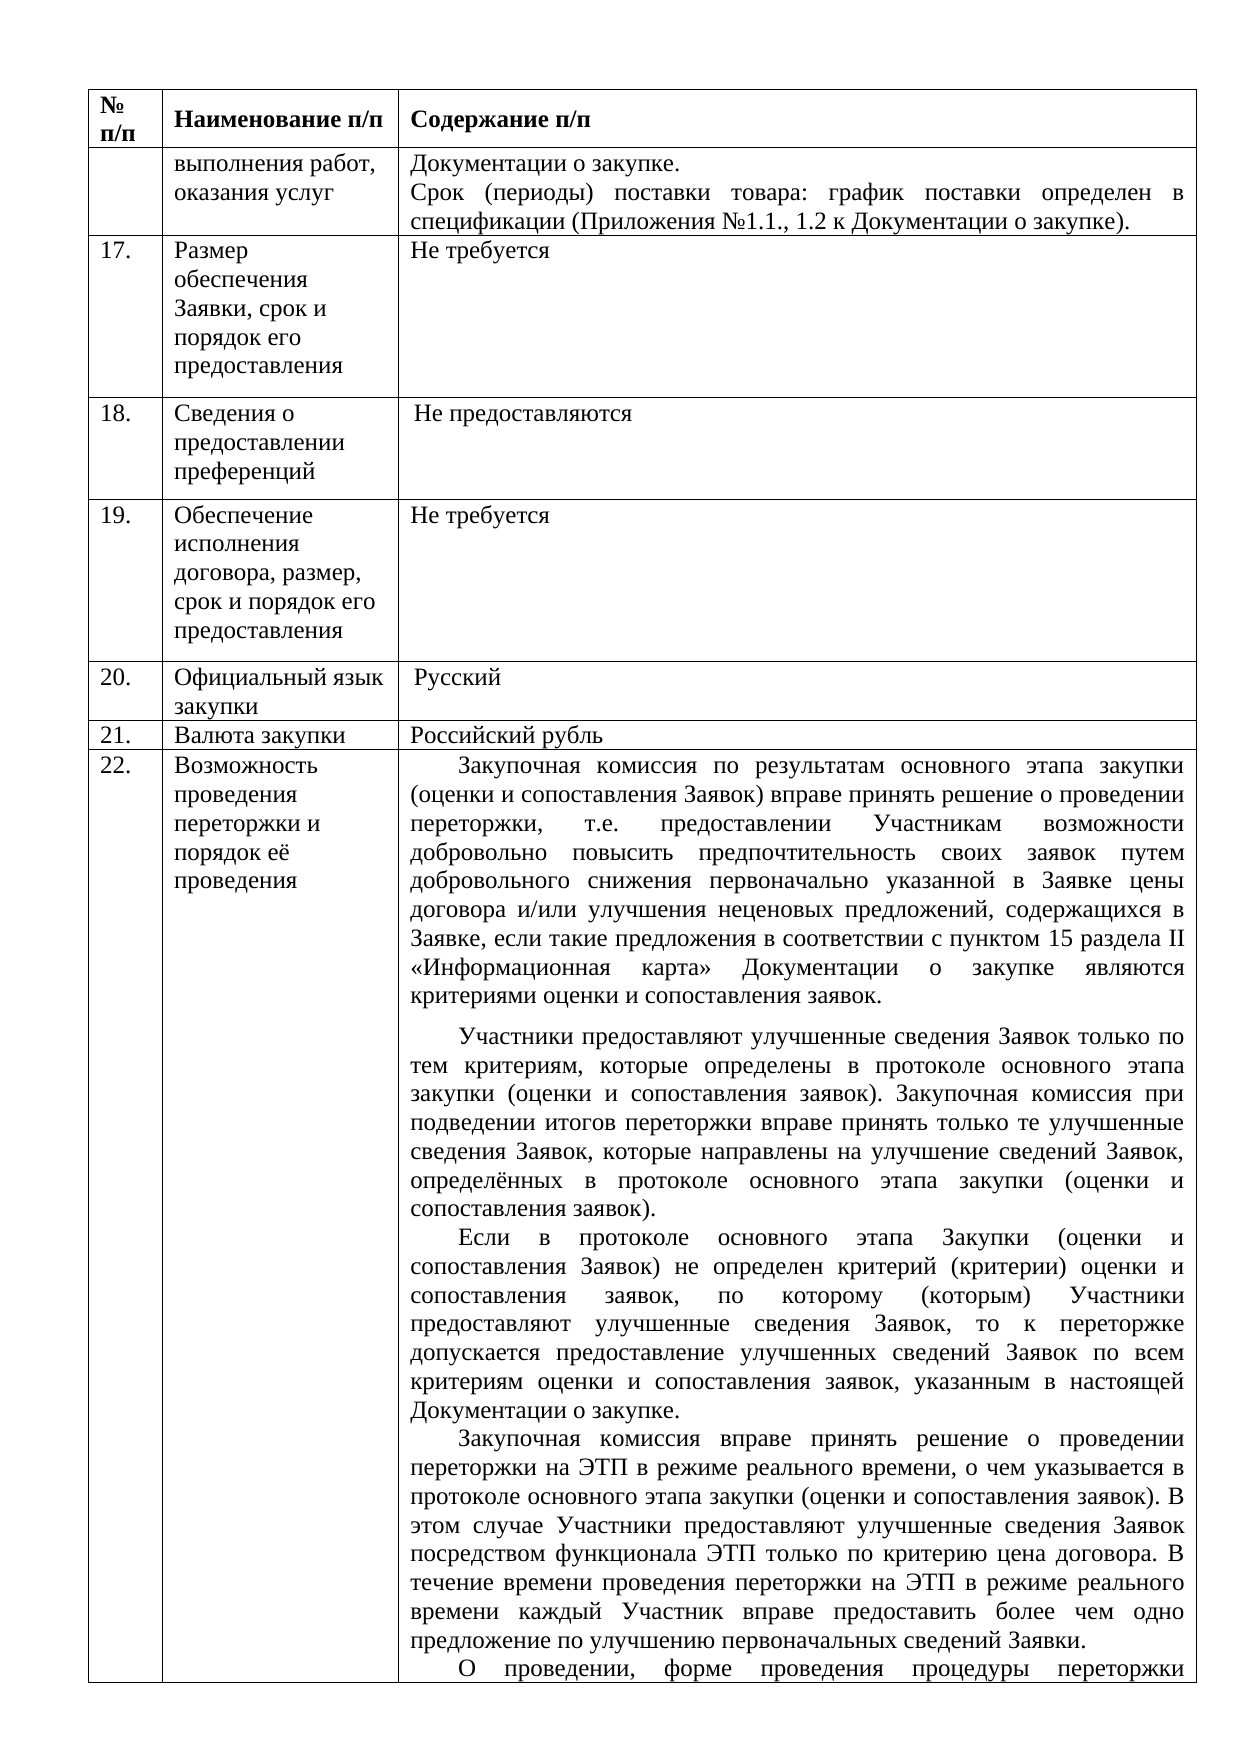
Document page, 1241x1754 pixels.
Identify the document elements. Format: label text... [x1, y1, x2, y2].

table_header Наименование п/п [163, 90, 398, 147]
table_cell Сведения о предоставлении преференций [163, 398, 398, 499]
table_cell [89, 398, 162, 499]
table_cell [163, 148, 398, 234]
table_cell Российский рубль [399, 721, 1196, 749]
table_header № п/п [89, 90, 162, 147]
table_cell Не требуется [399, 236, 1196, 397]
table_cell Не предоставляются [399, 398, 1196, 499]
table_cell [89, 148, 162, 234]
table_cell [89, 500, 162, 661]
table_cell [89, 236, 162, 397]
table_cell Валюта закупки [163, 721, 398, 749]
table_cell [89, 662, 162, 719]
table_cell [163, 750, 398, 1682]
table_cell [89, 721, 162, 749]
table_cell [399, 148, 1196, 234]
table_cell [399, 750, 1196, 1682]
table_cell [89, 750, 162, 1682]
table_cell Не требуется [399, 500, 1196, 661]
table_header Содержание п/п [399, 90, 1196, 147]
table_cell Русский [399, 662, 1196, 719]
table_cell Официальный язык закупки [163, 662, 398, 719]
table_cell Размер обеспечения Заявки, срок и порядок его предоставления [163, 236, 398, 397]
table_cell Обеспечение исполнения договора, размер, срок и порядок его предоставления [163, 500, 398, 661]
